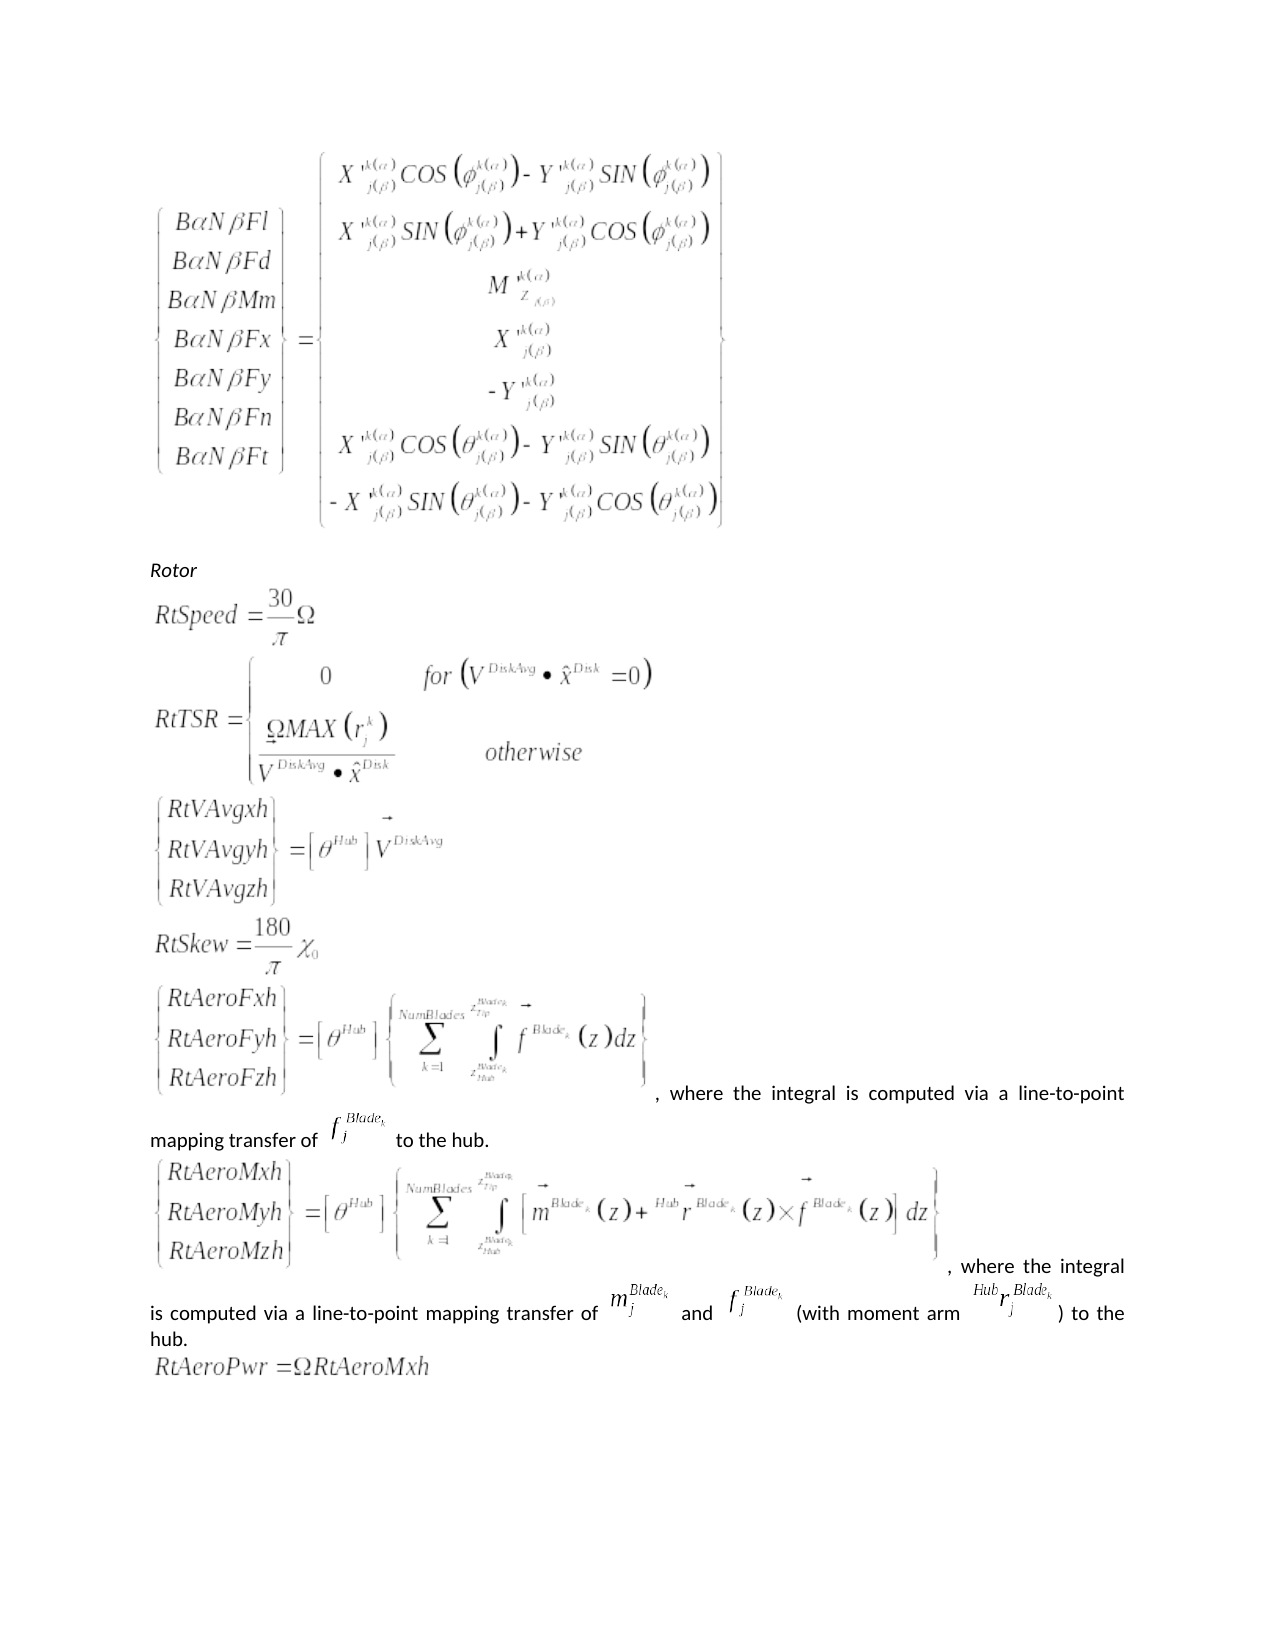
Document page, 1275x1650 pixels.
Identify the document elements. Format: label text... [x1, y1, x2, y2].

text , where the integral is computed via a line-to-point mapping transfer of and (with moment arm ) to the hub. [150, 1153, 1125, 1351]
text , where the integral is computed via a line-to-point mapping transfer of to the hub. [150, 980, 1125, 1153]
text Rotor [150, 557, 1125, 583]
